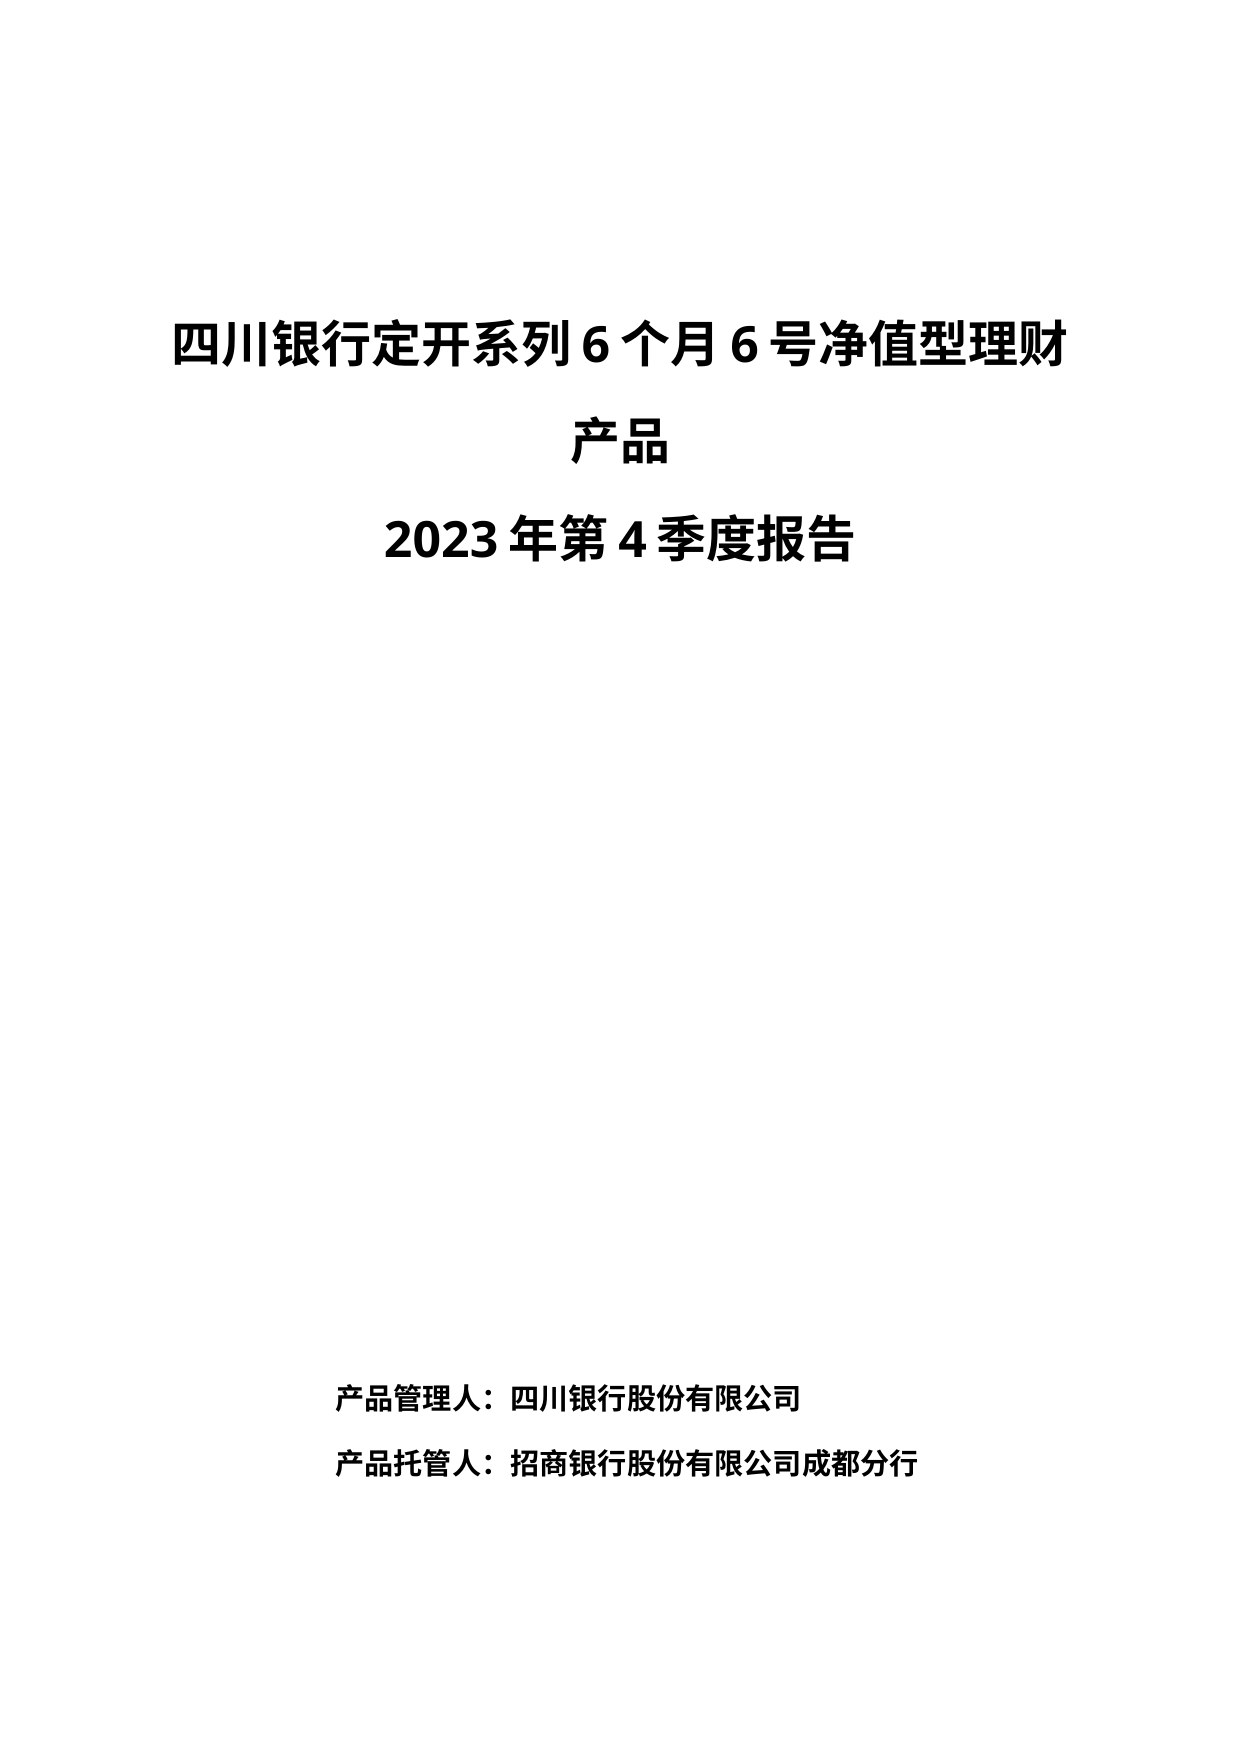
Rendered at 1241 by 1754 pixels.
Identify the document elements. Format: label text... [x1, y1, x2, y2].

text 四川银行定开系列6个月6号净值型理财产品 [159, 292, 1081, 487]
text 2023年第4季度报告 [159, 487, 1081, 584]
text 产品托管人：招商银行股份有限公司成都分行 [159, 1429, 1081, 1494]
text 产品管理人：四川银行股份有限公司 [159, 1364, 1081, 1429]
